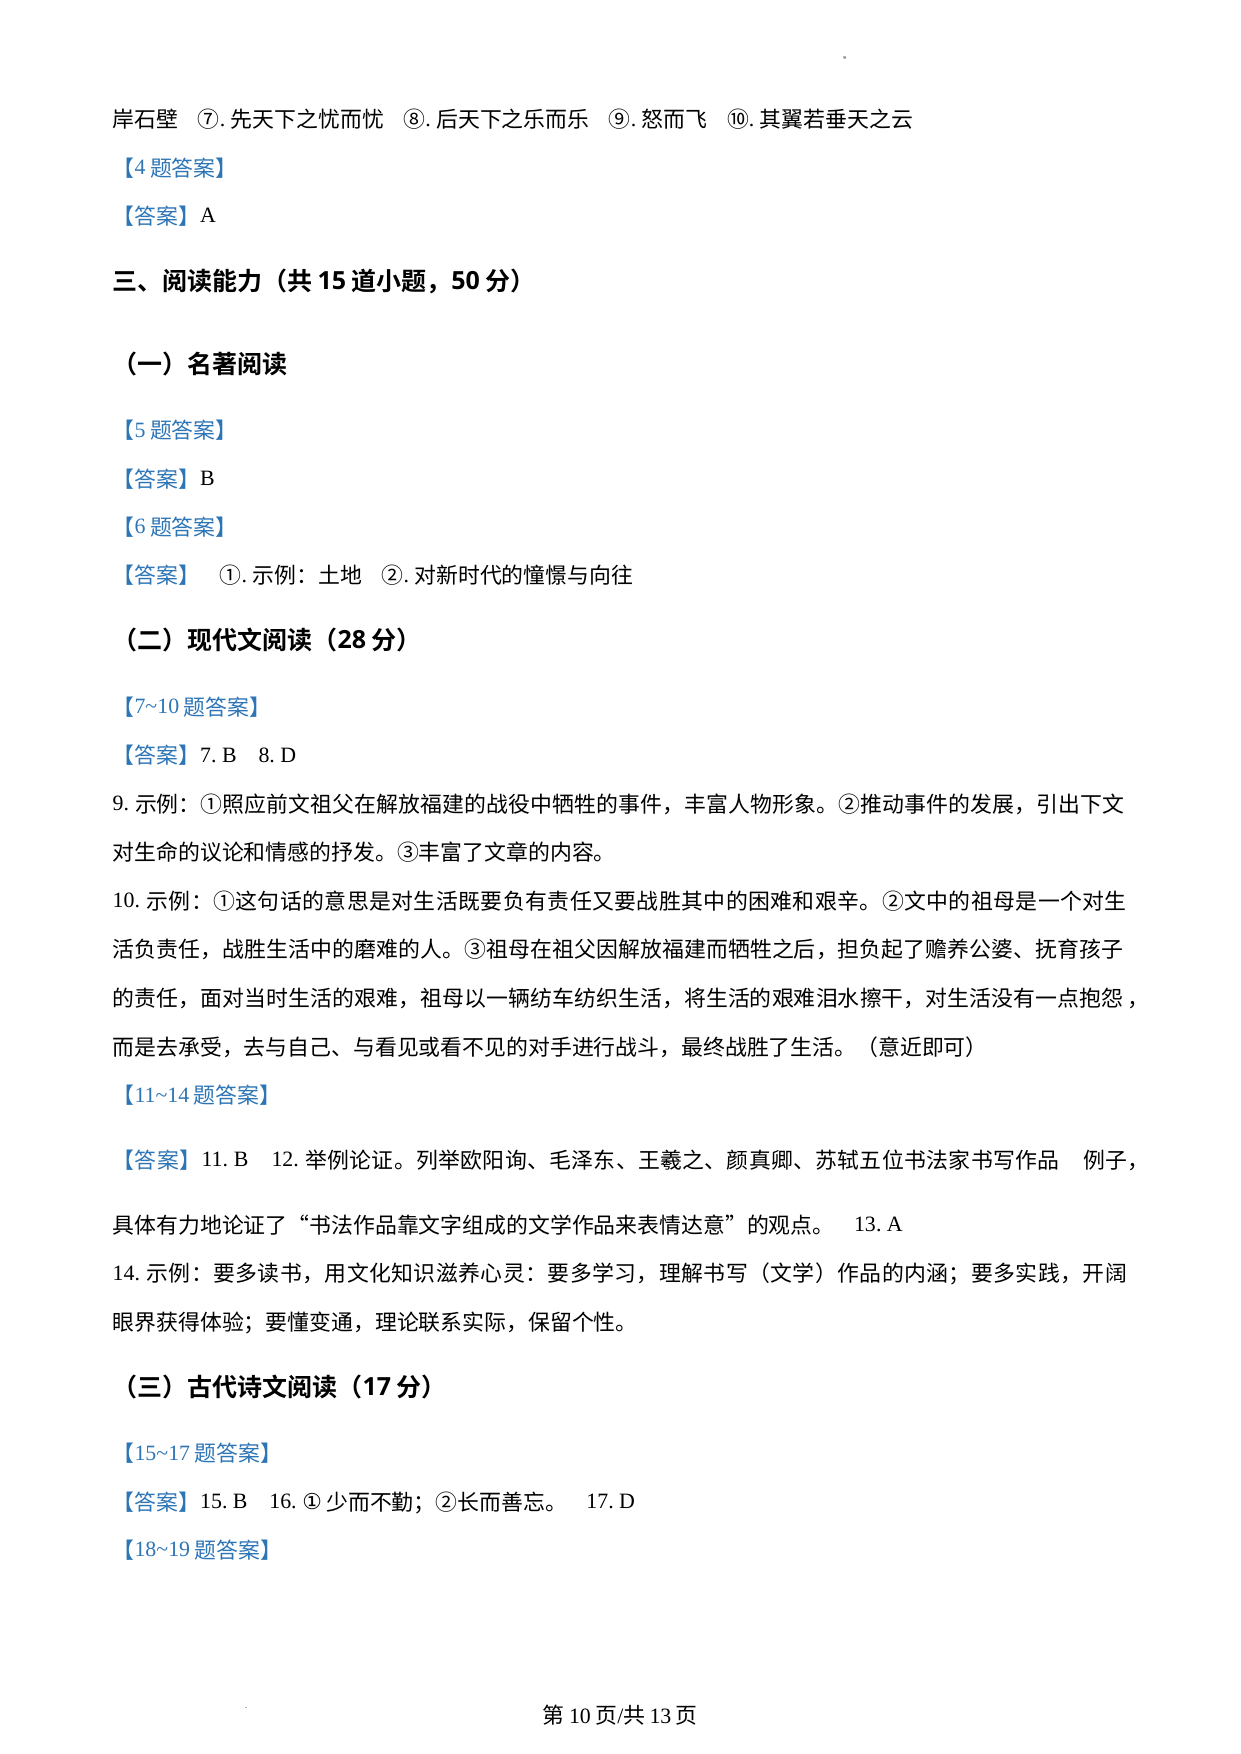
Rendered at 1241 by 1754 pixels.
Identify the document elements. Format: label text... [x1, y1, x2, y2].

text 【5题答案】 [112, 413, 1128, 446]
text 10. 示例：①这句话的意思是对生活既要负有责任又要战胜其中的困难和艰辛。②文中的祖母是一个对生活负责任，战胜生活中的磨难的人。③祖母在祖父因解放福建而牺牲之后，担负起了赡养公婆、抚育孩子的责任，面对当时生活的艰难，祖母以一辆纺车纺织生活，将生活的艰难泪水擦干，对生活没有一点抱怨，而是去承受，去与自己、与看见或看不见的对手进行战斗，最终战胜了生活。（意近即可） [112, 883, 1128, 1062]
text 【答案】11. B 12. 举例论证。列举欧阳询、毛泽东、王羲之、颜真卿、苏轼五位书法家书写作品例子，具体有力地论证了“书法作品靠文字组成的文学作品来表情达意”的观点。 13. A [112, 1126, 1128, 1240]
text （二）现代文阅读（28分） [112, 606, 1128, 671]
text 【6题答案】 [112, 510, 1128, 542]
text 【18~19题答案】 [112, 1533, 1128, 1565]
text 【答案】B [112, 461, 1128, 494]
text 【4题答案】 [112, 150, 1128, 183]
text 14. 示例：要多读书，用文化知识滋养心灵：要多学习，理解书写（文学）作品的内涵；要多实践，开阔眼界获得体验；要懂变通，理论联系实际，保留个性。 [112, 1256, 1128, 1337]
text 【7~10题答案】 [112, 689, 1128, 722]
text 【15~17题答案】 [112, 1436, 1128, 1468]
text 9. 示例：①照应前文祖父在解放福建的战役中牺牲的事件，丰富人物形象。②推动事件的发展，引出下文对生命的议论和情感的抒发。③丰富了文章的内容。 [112, 786, 1128, 867]
text 【11~14题答案】 [112, 1078, 1128, 1110]
text （一）名著阅读 [112, 330, 1128, 395]
text 【答案】15. B 16. ①少而不勤；②长而善忘。 17. D [112, 1484, 1128, 1517]
text 三、阅读能力（共15道小题，50分） [112, 247, 1128, 312]
text 【答案】A [112, 198, 1128, 231]
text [112, 102, 1128, 134]
text 【答案】7. B 8. D [112, 738, 1128, 770]
text 【答案】 ①. 示例：土地 ②. 对新时代的憧憬与向往 [112, 558, 1128, 591]
text （三）古代诗文阅读（17分） [112, 1353, 1128, 1418]
